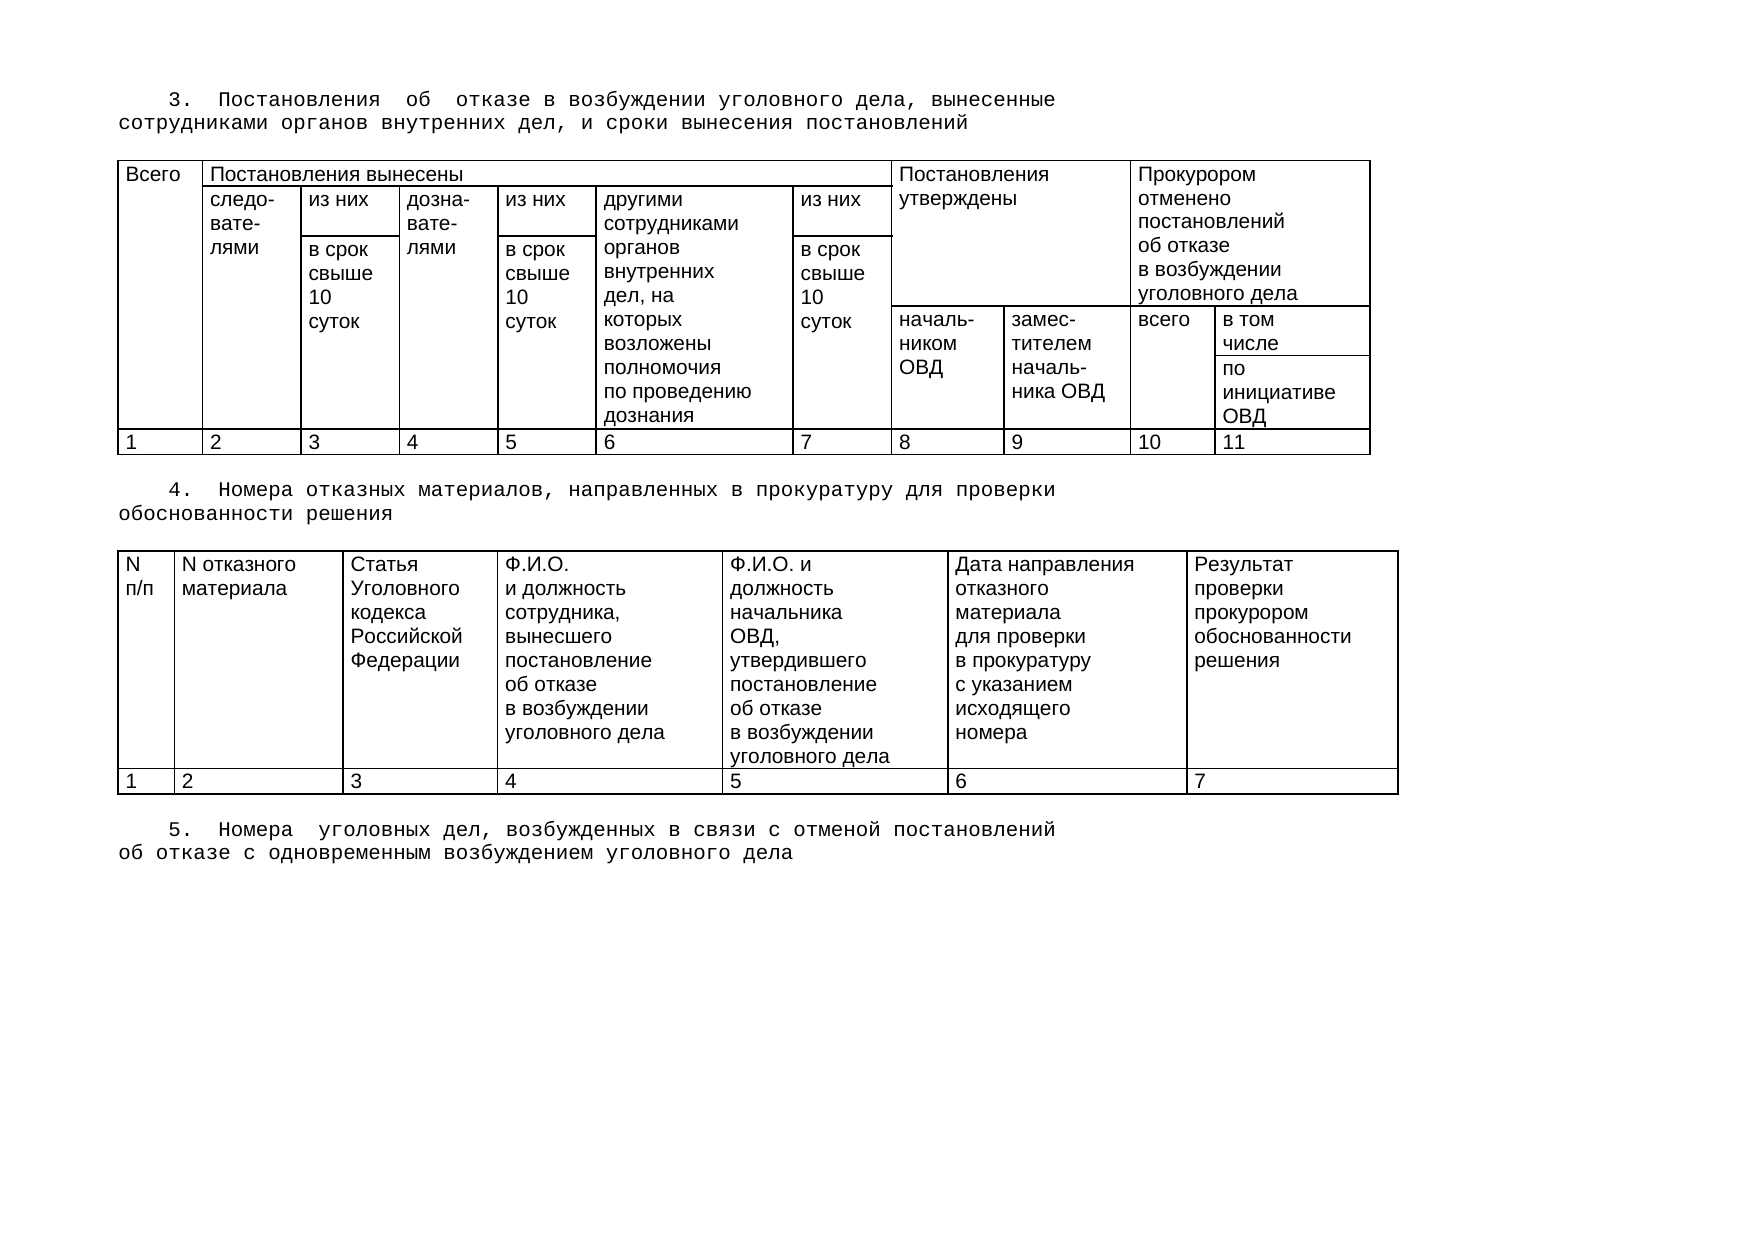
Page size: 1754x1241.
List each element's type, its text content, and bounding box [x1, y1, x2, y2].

text обоснованности решения [118, 503, 1636, 526]
table_cell замес- тителем началь- ника ОВД [1005, 307, 1130, 428]
table_header Дата направления отказного материала для проверки в прокуратуру с указанием исходящего номера [949, 552, 1186, 767]
table_header Ф.И.О. и должность начальника ОВД, утвердившего постановление об отказе в возбуждении уголовного дела [723, 552, 947, 767]
table_cell следо- вате- лями [203, 187, 300, 428]
table_cell в том числе [1216, 307, 1369, 354]
table_cell 2 [175, 769, 342, 793]
table_cell 2 [203, 430, 300, 453]
table_header Всего [119, 161, 202, 428]
table_cell 5 [723, 769, 947, 793]
table_cell всего [1131, 307, 1214, 428]
text об отказе с одновременным возбуждением уголовного дела [118, 842, 1636, 866]
table_cell 4 [400, 430, 497, 453]
table_cell другими сотрудниками органов внутренних дел, на которых возложены полномочия по проведению дознания [597, 187, 792, 428]
text 4. Номера отказных материалов, направленных в прокуратуру для проверки [118, 479, 1636, 503]
table_cell из них [499, 187, 595, 235]
table_cell 5 [499, 430, 595, 453]
table_header Результат проверки прокурором обоснованности решения [1188, 552, 1397, 767]
table_cell в срок свыше 10 суток [499, 237, 595, 428]
table_cell в срок свыше 10 суток [794, 237, 891, 428]
table_cell 3 [302, 430, 399, 453]
table_header Постановления утверждены [892, 161, 1130, 305]
table_cell 9 [1005, 430, 1130, 453]
table_cell 6 [597, 430, 792, 453]
table_cell 3 [344, 769, 497, 793]
table_cell 6 [949, 769, 1186, 793]
table_cell по инициативе ОВД [1216, 356, 1369, 428]
text 5. Номера уголовных дел, возбужденных в связи с отменой постановлений [118, 818, 1636, 842]
table_cell началь- ником ОВД [892, 307, 1003, 428]
table_header N п/п [119, 552, 174, 767]
table_cell 11 [1216, 430, 1369, 453]
table_cell 1 [119, 430, 202, 453]
table_cell в срок свыше 10 суток [302, 237, 399, 428]
table_cell из них [302, 187, 399, 235]
table_header Ф.И.О. и должность сотрудника, вынесшего постановление об отказе в возбуждении уголовного дела [498, 552, 722, 767]
text сотрудниками органов внутренних дел, и сроки вынесения постановлений [118, 112, 1636, 136]
table_cell дозна- вате- лями [400, 187, 497, 428]
table_header Постановления вынесены [203, 161, 891, 185]
table_cell 4 [498, 769, 722, 793]
text 3. Постановления об отказе в возбуждении уголовного дела, вынесенные [118, 88, 1636, 112]
table_header Статья Уголовного кодекса Российской Федерации [344, 552, 497, 767]
table_cell 10 [1131, 430, 1214, 453]
table_cell 8 [892, 430, 1003, 453]
table_cell 7 [1188, 769, 1397, 793]
table_cell из них [794, 187, 891, 235]
table_header N отказного материала [175, 552, 342, 767]
table_header Прокурором отменено постановлений об отказе в возбуждении уголовного дела [1131, 161, 1369, 305]
table_cell 1 [119, 769, 174, 793]
table_cell 7 [794, 430, 891, 453]
